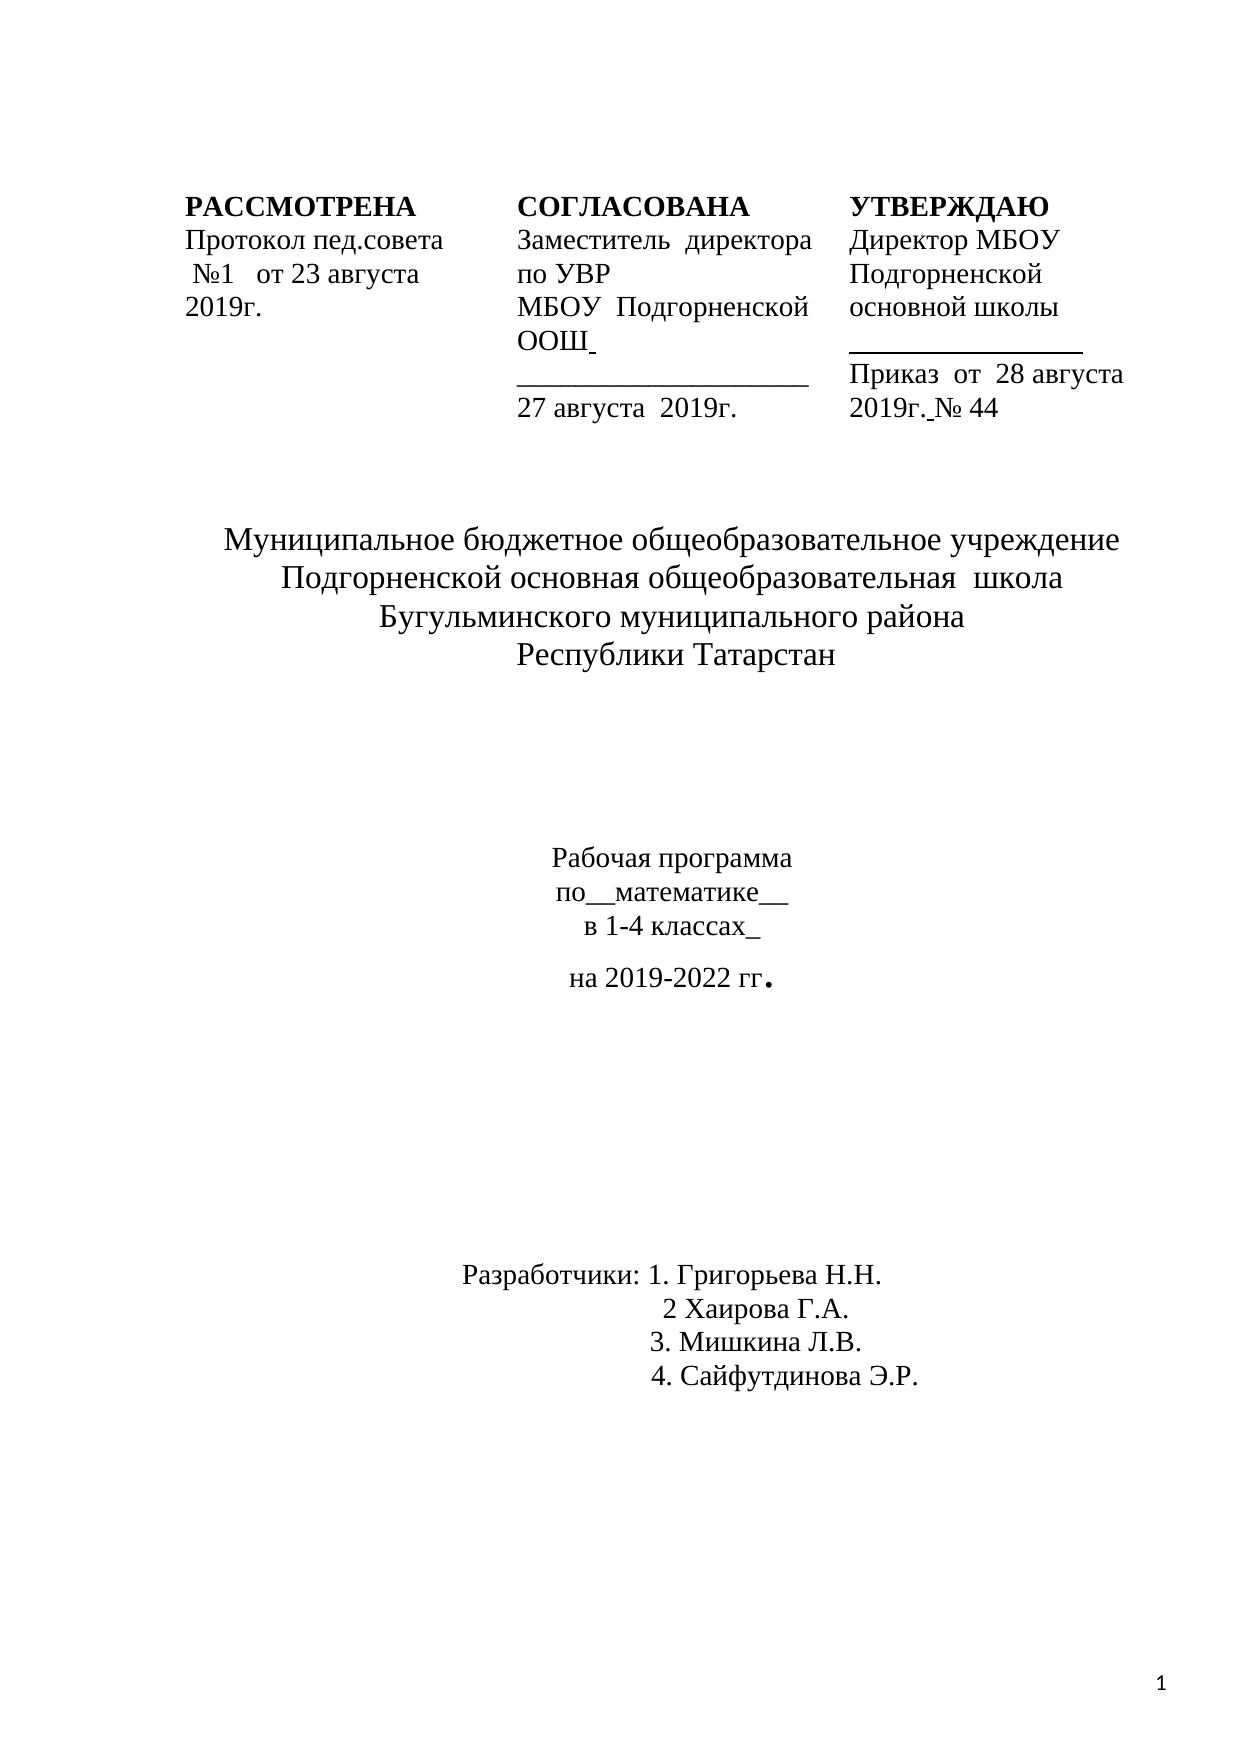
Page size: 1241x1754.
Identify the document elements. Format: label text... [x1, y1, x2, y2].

text Подгорненской основная общеобразовательная школа [177, 558, 1167, 596]
table_header РАССМОТРЕНА Протокол пед.совета №1 от 23 августа 2019г. [174, 189, 506, 424]
text Рабочая программа [177, 841, 1167, 874]
text по__математике__ [177, 874, 1167, 908]
text Разработчики: 1. Григорьева Н.Н. [177, 1257, 1167, 1291]
text Муниципальное бюджетное общеобразовательное учреждение [177, 519, 1167, 558]
text 4. Сайфутдинова Э.Р. [177, 1358, 1167, 1392]
text Республики Татарстан [177, 634, 1167, 673]
table_header СОГЛАСОВАНА Заместитель директора по УВР МБОУ Подгорненской ООШ ____________________ 27 августа 2019г. [506, 189, 838, 424]
text Бугульминского муниципального района [177, 596, 1167, 634]
text 2 Хаирова Г.А. [177, 1291, 1167, 1324]
table_header УТВЕРЖДАЮ Директор МБОУ Подгорненской основной школы ________________ Приказ от 28 августа 2019г. № 44 [838, 189, 1170, 424]
text 3. Мишкина Л.В. [177, 1324, 1167, 1358]
text на 2019-2022 гг. [177, 941, 1167, 999]
text в 1-4 классах_ [177, 908, 1167, 941]
